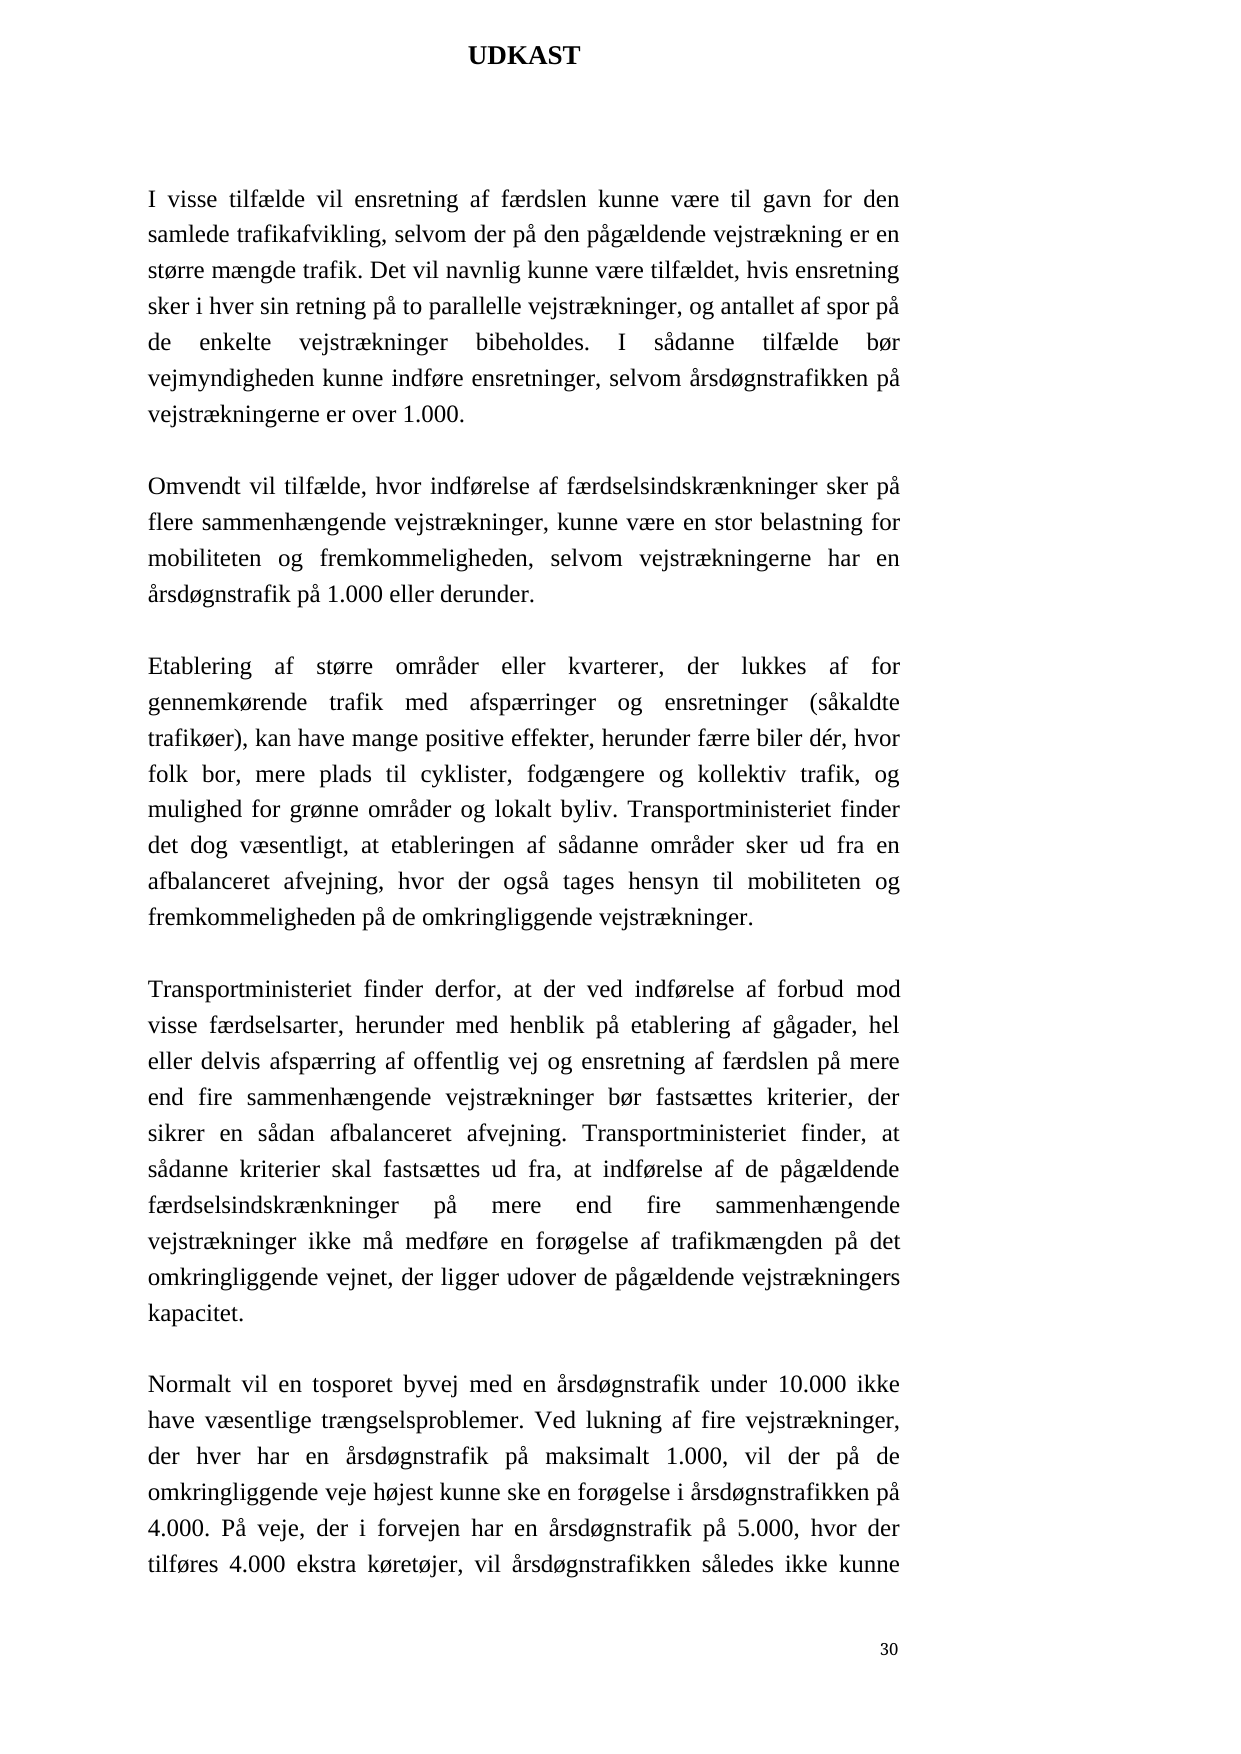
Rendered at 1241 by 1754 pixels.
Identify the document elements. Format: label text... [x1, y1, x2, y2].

text Etablering af større områder eller kvarterer, der lukkes af for gennemkørende trafik med afspærringer og ensretninger (såkaldte trafikøer), kan have mange positive effekter, herunder færre biler dér, hvor folk bor, mere plads til cyklister, fodgængere og kollektiv trafik, og mulighed for grønne områder og lokalt byliv. Transportministeriet finder det dog væsentligt, at etableringen af sådanne områder sker ud fra en afbalanceret afvejning, hvor der også tages hensyn til mobiliteten og fremkommeligheden på de omkringliggende vejstrækninger. [148, 651, 901, 931]
text Transportministeriet finder derfor, at der ved indførelse af forbud mod visse færdselsarter, herunder med henblik på etablering af gågader, hel eller delvis afspærring af offentlig vej og ensretning af færdslen på mere end fire sammenhængende vejstrækninger bør fastsættes kriterier, der sikrer en sådan afbalanceret afvejning. Transportministeriet finder, at sådanne kriterier skal fastsættes ud fra, at indførelse af de pågældende færdselsindskrænkninger på mere end fire sammenhængende vejstrækninger ikke må medføre en forøgelse af trafikmængden på det omkringliggende vejnet, der ligger udover de pågældende vejstrækningers kapacitet. [148, 974, 901, 1326]
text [148, 1369, 901, 1578]
text I visse tilfælde vil ensretning af færdslen kunne være til gavn for den samlede trafikafvikling, selvom der på den pågældende vejstrækning er en større mængde trafik. Det vil navnlig kunne være tilfældet, hvis ensretning sker i hver sin retning på to parallelle vejstrækninger, og antallet af spor på de enkelte vejstrækninger bibeholdes. I sådanne tilfælde bør vejmyndigheden kunne indføre ensretninger, selvom årsdøgnstrafikken på vejstrækningerne er over 1.000. [148, 184, 901, 428]
text Omvendt vil tilfælde, hvor indførelse af færdselsindskrænkninger sker på flere sammenhængende vejstrækninger, kunne være en stor belastning for mobiliteten og fremkommeligheden, selvom vejstrækningerne har en årsdøgnstrafik på 1.000 eller derunder. [148, 471, 901, 608]
